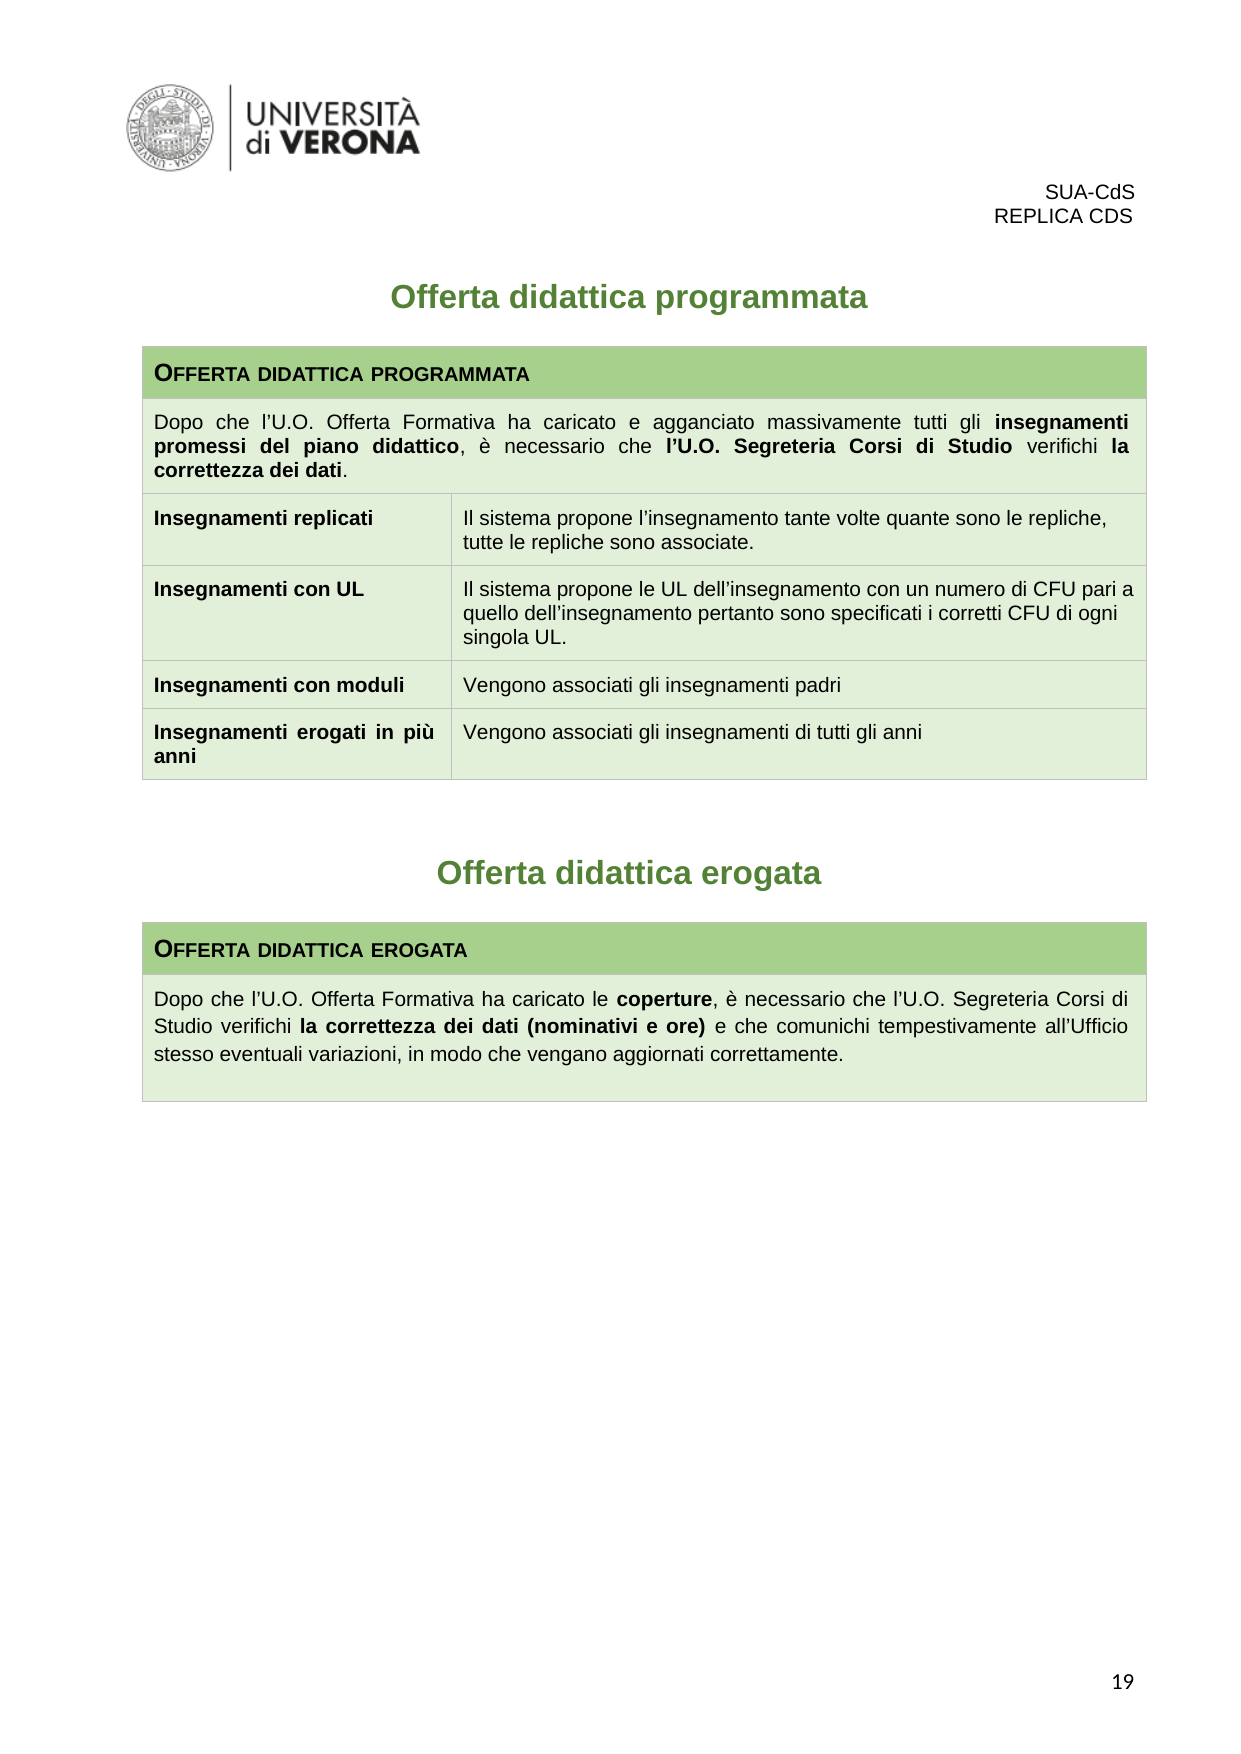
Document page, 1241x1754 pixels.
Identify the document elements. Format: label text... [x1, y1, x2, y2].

table_cell Vengono associati gli insegnamenti padri [452, 661, 1146, 708]
table_cell Dopo che l’U.O. Offerta Formativa ha caricato e agganciato massivamente tutti gli insegnamenti promessi del piano didattico, è necessario che l’U.O. Segreteria Corsi di Studio verifichi la correttezza dei dati. [143, 399, 1146, 493]
table_cell Dopo che l’U.O. Offerta Formativa ha caricato le coperture, è necessario che l’U.O. Segreteria Corsi di Studio verifichi la correttezza dei dati (nominativi e ore) e che comunichi tempestivamente all’Ufficio stesso eventuali variazioni, in modo che vengano aggiornati correttamente. [143, 975, 1146, 1101]
subtitle Offerta didattica erogata [130, 853, 1128, 892]
table_header Offerta didattica erogata [143, 923, 1146, 974]
table_cell Insegnamenti erogati in più anni [143, 709, 451, 779]
table_cell Il sistema propone le UL dell’insegnamento con un numero di CFU pari a quello dell’insegnamento pertanto sono specificati i corretti CFU di ogni singola UL. [452, 566, 1146, 660]
table_cell Insegnamenti con UL [143, 566, 451, 660]
subtitle Offerta didattica programmata [130, 277, 1128, 315]
table_cell Il sistema propone l’insegnamento tante volte quante sono le repliche, tutte le repliche sono associate. [452, 494, 1146, 565]
table_header Offerta didattica programmata [143, 347, 1146, 398]
table_cell Insegnamenti con moduli [143, 661, 451, 708]
table_cell Vengono associati gli insegnamenti di tutti gli anni [452, 709, 1146, 779]
table_cell Insegnamenti replicati [143, 494, 451, 565]
